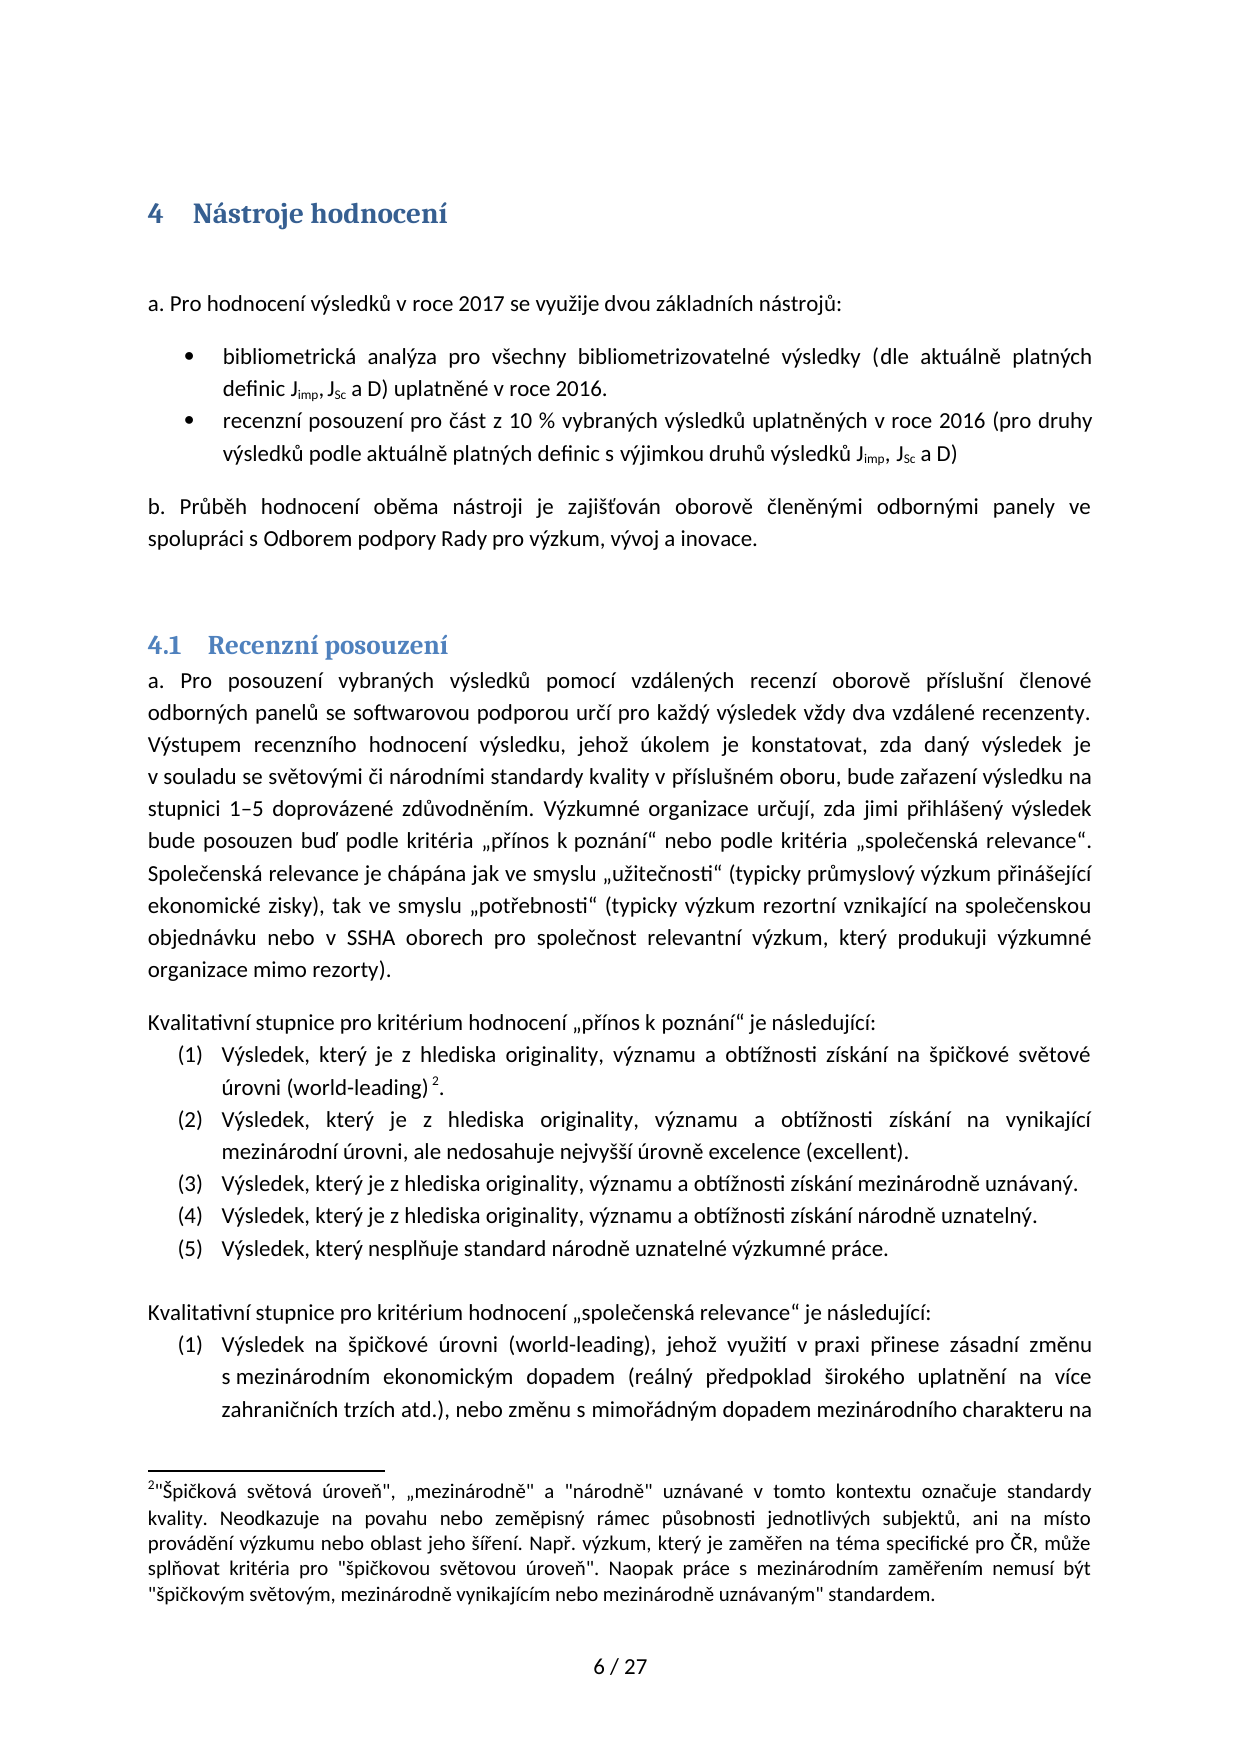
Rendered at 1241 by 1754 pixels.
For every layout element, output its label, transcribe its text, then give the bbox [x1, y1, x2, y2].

text (3) Výsledek, který je z hlediska originality, významu a obtížnosti získání mezinárodně uznávaný. [177, 1169, 1093, 1197]
text (5) Výsledek, který nesplňuje standard národně uznatelné výzkumné práce. [177, 1234, 1093, 1262]
text (4) Výsledek, který je z hlediska originality, významu a obtížnosti získání národně uznatelný. [177, 1202, 1093, 1229]
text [177, 1330, 1093, 1423]
text b. Průběh hodnocení oběma nástroji je zajišťován oborově členěnými odbornými panely ve spolupráci s Odborem podpory Rady pro výzkum, vývoj a inovace. [148, 492, 1093, 552]
subtitle Nástroje hodnocení [148, 198, 1093, 231]
text a. Pro hodnocení výsledků v roce 2017 se využije dvou základních nástrojů: [148, 289, 1093, 317]
text (1) Výsledek, který je z hlediska originality, významu a obtížnosti získání na špičkové světové úrovni (world-leading) . [177, 1041, 1093, 1101]
list recenzní posouzení pro část z 10 % vybraných výsledků uplatněných v roce 2016 (pro druhy výsledků podle aktuálně platných definic s výjimkou druhů výsledků Jimp, JSc a D) [185, 407, 1093, 467]
text Kvalitativní stupnice pro kritérium hodnocení „přínos k poznání“ je následující: [148, 1008, 1093, 1036]
text a. Pro posouzení vybraných výsledků pomocí vzdálených recenzí oborově příslušní členové odborných panelů se softwarovou podporou určí pro každý výsledek vždy dva vzdálené recenzenty. Výstupem recenzního hodnocení výsledku, jehož úkolem je konstatovat, zda daný výsledek je v souladu se světovými či národními standardy kvality v příslušném oboru, bude zařazení výsledku na stupnici 1–5 doprovázené zdůvodněním. Výzkumné organizace určují, zda jimi přihlášený výsledek bude posouzen buď podle kritéria „přínos k poznání“ nebo podle kritéria „společenská relevance“. Společenská relevance je chápána jak ve smyslu „užitečnosti“ (typicky průmyslový výzkum přinášející ekonomické zisky), tak ve smyslu „potřebnosti“ (typicky výzkum rezortní vznikající na společenskou objednávku nebo v SSHA oborech pro společnost relevantní výzkum, který produkuji výzkumné organizace mimo rezorty). [148, 666, 1093, 983]
text Kvalitativní stupnice pro kritérium hodnocení „společenská relevance“ je následující: [148, 1298, 1093, 1326]
list bibliometrická analýza pro všechny bibliometrizovatelné výsledky (dle aktuálně platných definic Jimp, JSc a D) uplatněné v roce 2016. [185, 342, 1093, 402]
subtitle Recenzní posouzení [148, 630, 1093, 661]
text (2) Výsledek, který je z hlediska originality, významu a obtížnosti získání na vynikající mezinárodní úrovni, ale nedosahuje nejvyšší úrovně excelence (excellent). [177, 1105, 1093, 1165]
